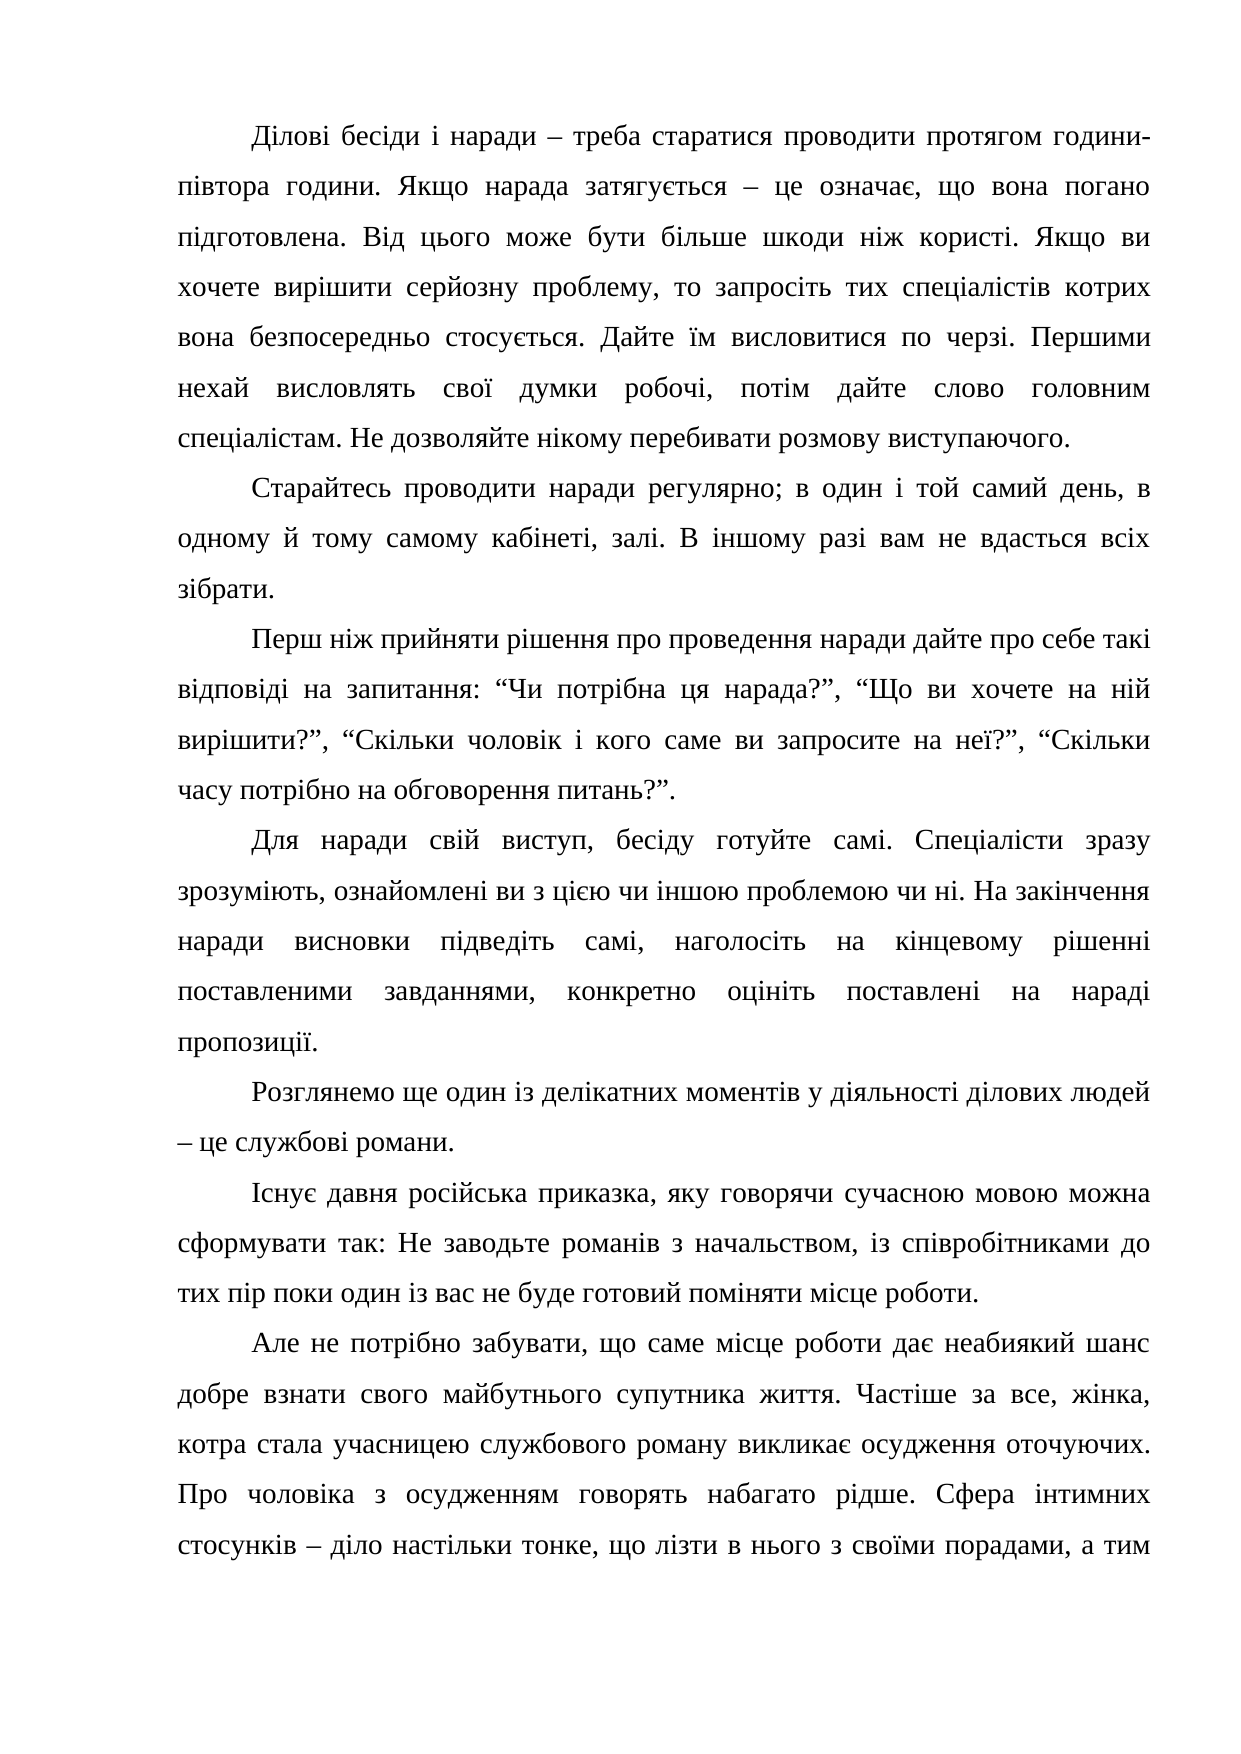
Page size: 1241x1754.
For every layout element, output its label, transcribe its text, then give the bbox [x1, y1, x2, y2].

text Старайтесь проводити наради регулярно; в один і той самий день, в одному й тому самому кабінеті, залі. В іншому разі вам не вдасться всіх зібрати. [177, 470, 1152, 604]
text Існує давня російська приказка, яку говорячи сучасною мовою можна сформувати так: Не заводьте романів з начальством, із співробітниками до тих пір поки один із вас не буде готовий поміняти місце роботи. [177, 1175, 1152, 1309]
text Для наради свій виступ, бесіду готуйте самі. Спеціалісти зразу зрозуміють, ознайомлені ви з цією чи іншою проблемою чи ні. На закінчення наради висновки підведіть самі, наголосіть на кінцевому рішенні поставленими завданнями, конкретно оцініть поставлені на нараді пропозиції. [177, 822, 1152, 1057]
text Ділові бесіди і наради – треба старатися проводити протягом години-півтора години. Якщо нарада затягується – це означає, що вона погано підготовлена. Від цього може бути більше шкоди ніж користі. Якщо ви хочете вирішити серйозну проблему, то запросіть тих спеціалістів котрих вона безпосередньо стосується. Дайте їм висловитися по черзі. Першими нехай висловлять свої думки робочі, потім дайте слово головним спеціалістам. Не дозволяйте нікому перебивати розмову виступаючого. [177, 118, 1152, 453]
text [177, 1326, 1152, 1560]
text Перш ніж прийняти рішення про проведення наради дайте про себе такі відповіді на запитання: “Чи потрібна ця нарада?”, “Що ви хочете на ній вирішити?”, “Скільки чоловік і кого саме ви запросите на неї?”, “Скільки часу потрібно на обговорення питань?”. [177, 621, 1152, 806]
text Розглянемо ще один із делікатних моментів у діяльності ділових людей – це службові романи. [177, 1074, 1152, 1158]
